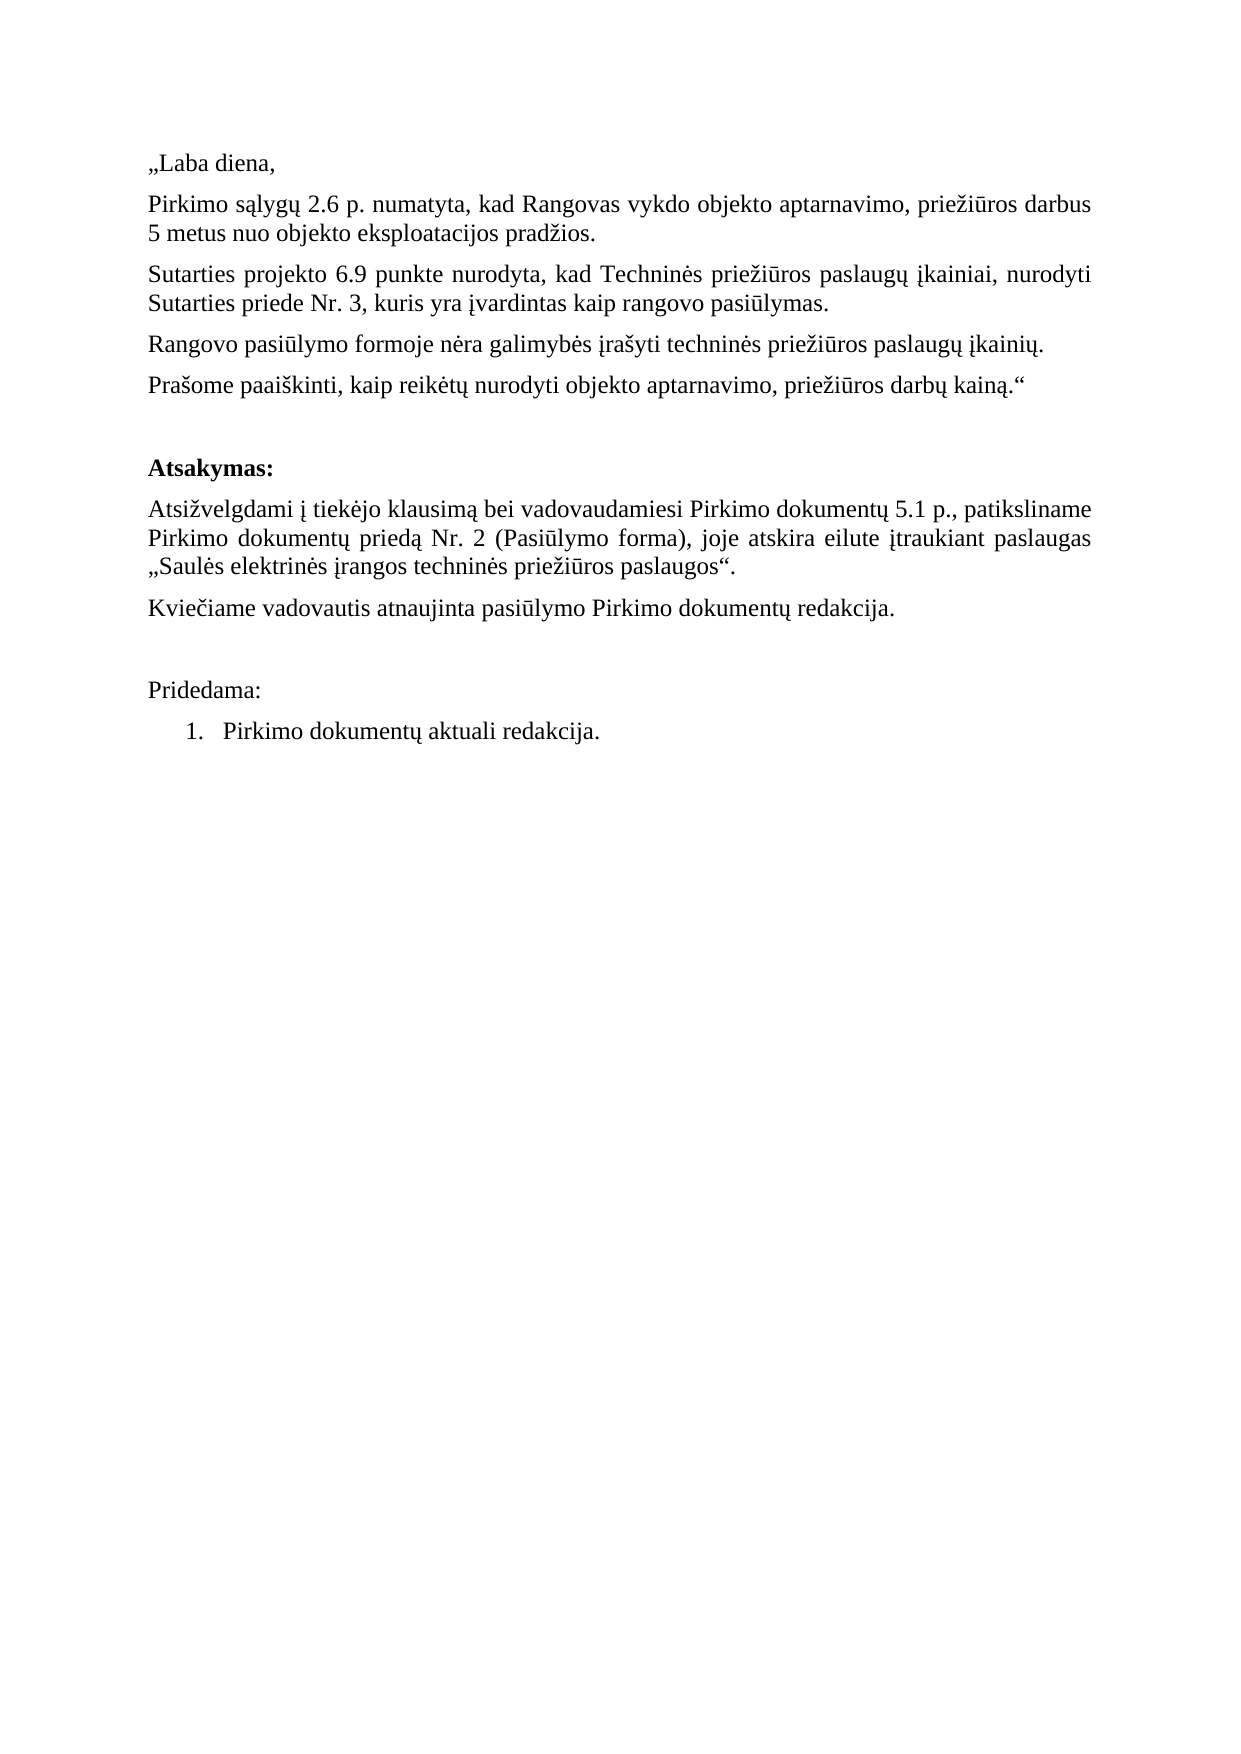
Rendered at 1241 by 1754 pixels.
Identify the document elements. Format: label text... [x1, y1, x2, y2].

text Atsakymas: [148, 453, 1093, 481]
text Prašome paaiškinti, kaip reikėtų nurodyti objekto aptarnavimo, priežiūros darbų kainą.“ [148, 370, 1093, 399]
text Pridedama: [148, 675, 1093, 704]
text Rangovo pasiūlymo formoje nėra galimybės įrašyti techninės priežiūros paslaugų įkainių. [148, 329, 1093, 358]
text „Laba diena, [148, 148, 1093, 176]
text Pirkimo sąlygų 2.6 p. numatyta, kad Rangovas vykdo objekto aptarnavimo, priežiūros darbus 5 metus nuo objekto eksploatacijos pradžios. [148, 189, 1093, 246]
text Atsižvelgdami į tiekėjo klausimą bei vadovaudamiesi Pirkimo dokumentų 5.1 p., patiksliname Pirkimo dokumentų priedą Nr. 2 (Pasiūlymo forma), joje atskira eilute įtraukiant paslaugas „Saulės elektrinės įrangos techninės priežiūros paslaugos“. [148, 494, 1093, 580]
text Kviečiame vadovautis atnaujinta pasiūlymo Pirkimo dokumentų redakcija. [148, 593, 1093, 621]
list Pirkimo dokumentų aktuali redakcija. [185, 716, 1093, 745]
text Sutarties projekto 6.9 punkte nurodyta, kad Techninės priežiūros paslaugų įkainiai, nurodyti Sutarties priede Nr. 3, kuris yra įvardintas kaip rangovo pasiūlymas. [148, 259, 1093, 316]
